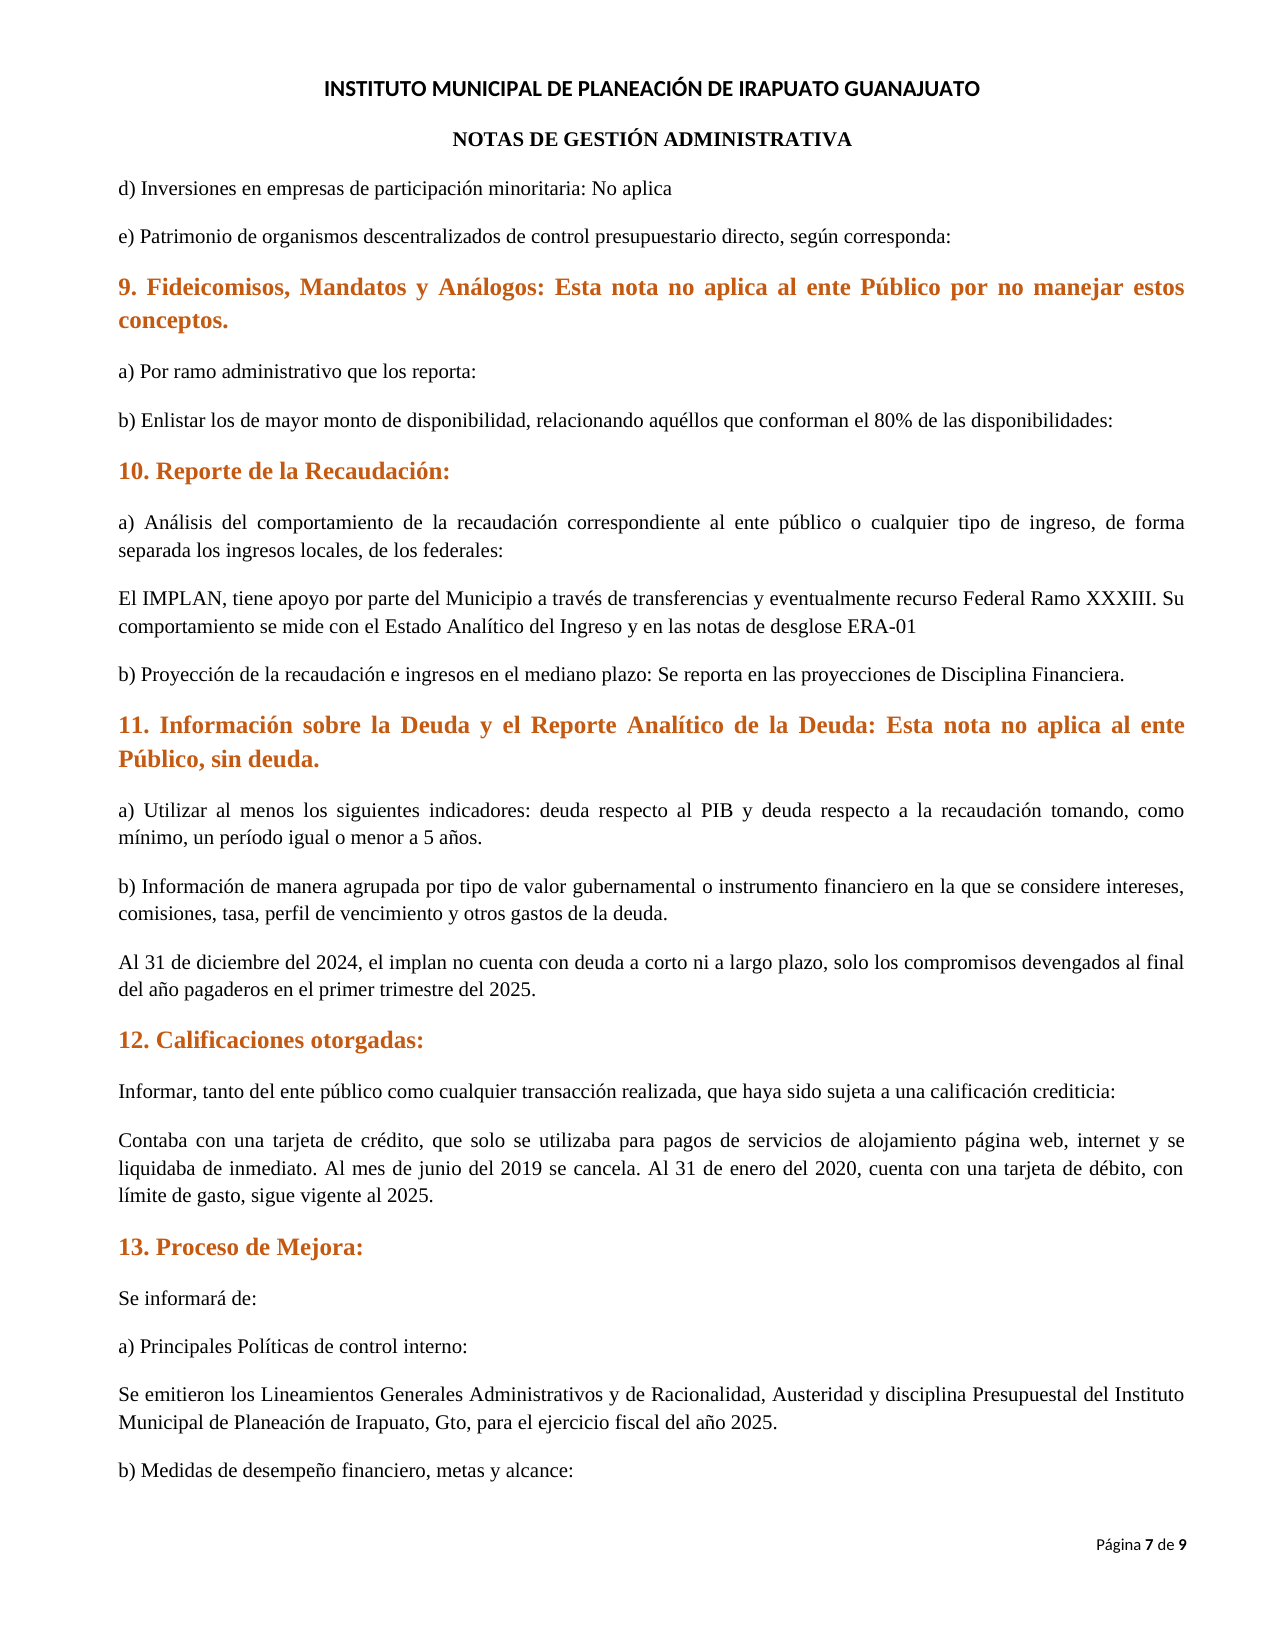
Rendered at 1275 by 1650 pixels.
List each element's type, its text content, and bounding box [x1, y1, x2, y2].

text b) Medidas de desempeño financiero, metas y alcance: [118, 1458, 1186, 1482]
text El IMPLAN, tiene apoyo por parte del Municipio a través de transferencias y eventualmente recurso Federal Ramo XXXIII. Su comportamiento se mide con el Estado Analítico del Ingreso y en las notas de desglose ERA-01 [118, 586, 1186, 638]
text Contaba con una tarjeta de crédito, que solo se utilizaba para pagos de servicios de alojamiento página web, internet y se liquidaba de inmediato. Al mes de junio del 2019 se cancela. Al 31 de enero del 2020, cuenta con una tarjeta de débito, con límite de gasto, sigue vigente al 2025. [118, 1128, 1186, 1207]
text e) Patrimonio de organismos descentralizados de control presupuestario directo, según corresponda: [118, 224, 1186, 248]
text Al 31 de diciembre del 2024, el implan no cuenta con deuda a corto ni a largo plazo, solo los compromisos devengados al final del año pagaderos en el primer trimestre del 2025. [118, 949, 1186, 1001]
text 11. Información sobre la Deuda y el Reporte Analítico de la Deuda: Esta nota no aplica al ente Público, sin deuda. [118, 711, 1186, 772]
text Informar, tanto del ente público como cualquier transacción realizada, que haya sido sujeta a una calificación crediticia: [118, 1079, 1186, 1103]
text 12. Calificaciones otorgadas: [118, 1026, 1186, 1054]
text 10. Reporte de la Recaudación: [118, 456, 1186, 485]
text a) Principales Políticas de control interno: [118, 1334, 1186, 1358]
text b) Información de manera agrupada por tipo de valor gubernamental o instrumento financiero en la que se considere intereses, comisiones, tasa, perfil de vencimiento y otros gastos de la deuda. [118, 873, 1186, 925]
text b) Proyección de la recaudación e ingresos en el mediano plazo: Se reporta en las proyecciones de Disciplina Financiera. [118, 662, 1186, 686]
text Se emitieron los Lineamientos Generales Administrativos y de Racionalidad, Austeridad y disciplina Presupuestal del Instituto Municipal de Planeación de Irapuato, Gto, para el ejercicio fiscal del año 2025. [118, 1382, 1186, 1434]
text 13. Proceso de Mejora: [118, 1232, 1186, 1260]
text b) Enlistar los de mayor monto de disponibilidad, relacionando aquéllos que conforman el 80% de las disponibilidades: [118, 408, 1186, 432]
text a) Utilizar al menos los siguientes indicadores: deuda respecto al PIB y deuda respecto a la recaudación tomando, como mínimo, un período igual o menor a 5 años. [118, 797, 1186, 849]
text d) Inversiones en empresas de participación minoritaria: No aplica [118, 176, 1186, 200]
text a) Por ramo administrativo que los reporta: [118, 359, 1186, 383]
text a) Análisis del comportamiento de la recaudación correspondiente al ente público o cualquier tipo de ingreso, de forma separada los ingresos locales, de los federales: [118, 510, 1186, 562]
text Se informará de: [118, 1285, 1186, 1309]
text 9. Fideicomisos, Mandatos y Análogos: Esta nota no aplica al ente Público por no manejar estos conceptos. [118, 272, 1186, 334]
